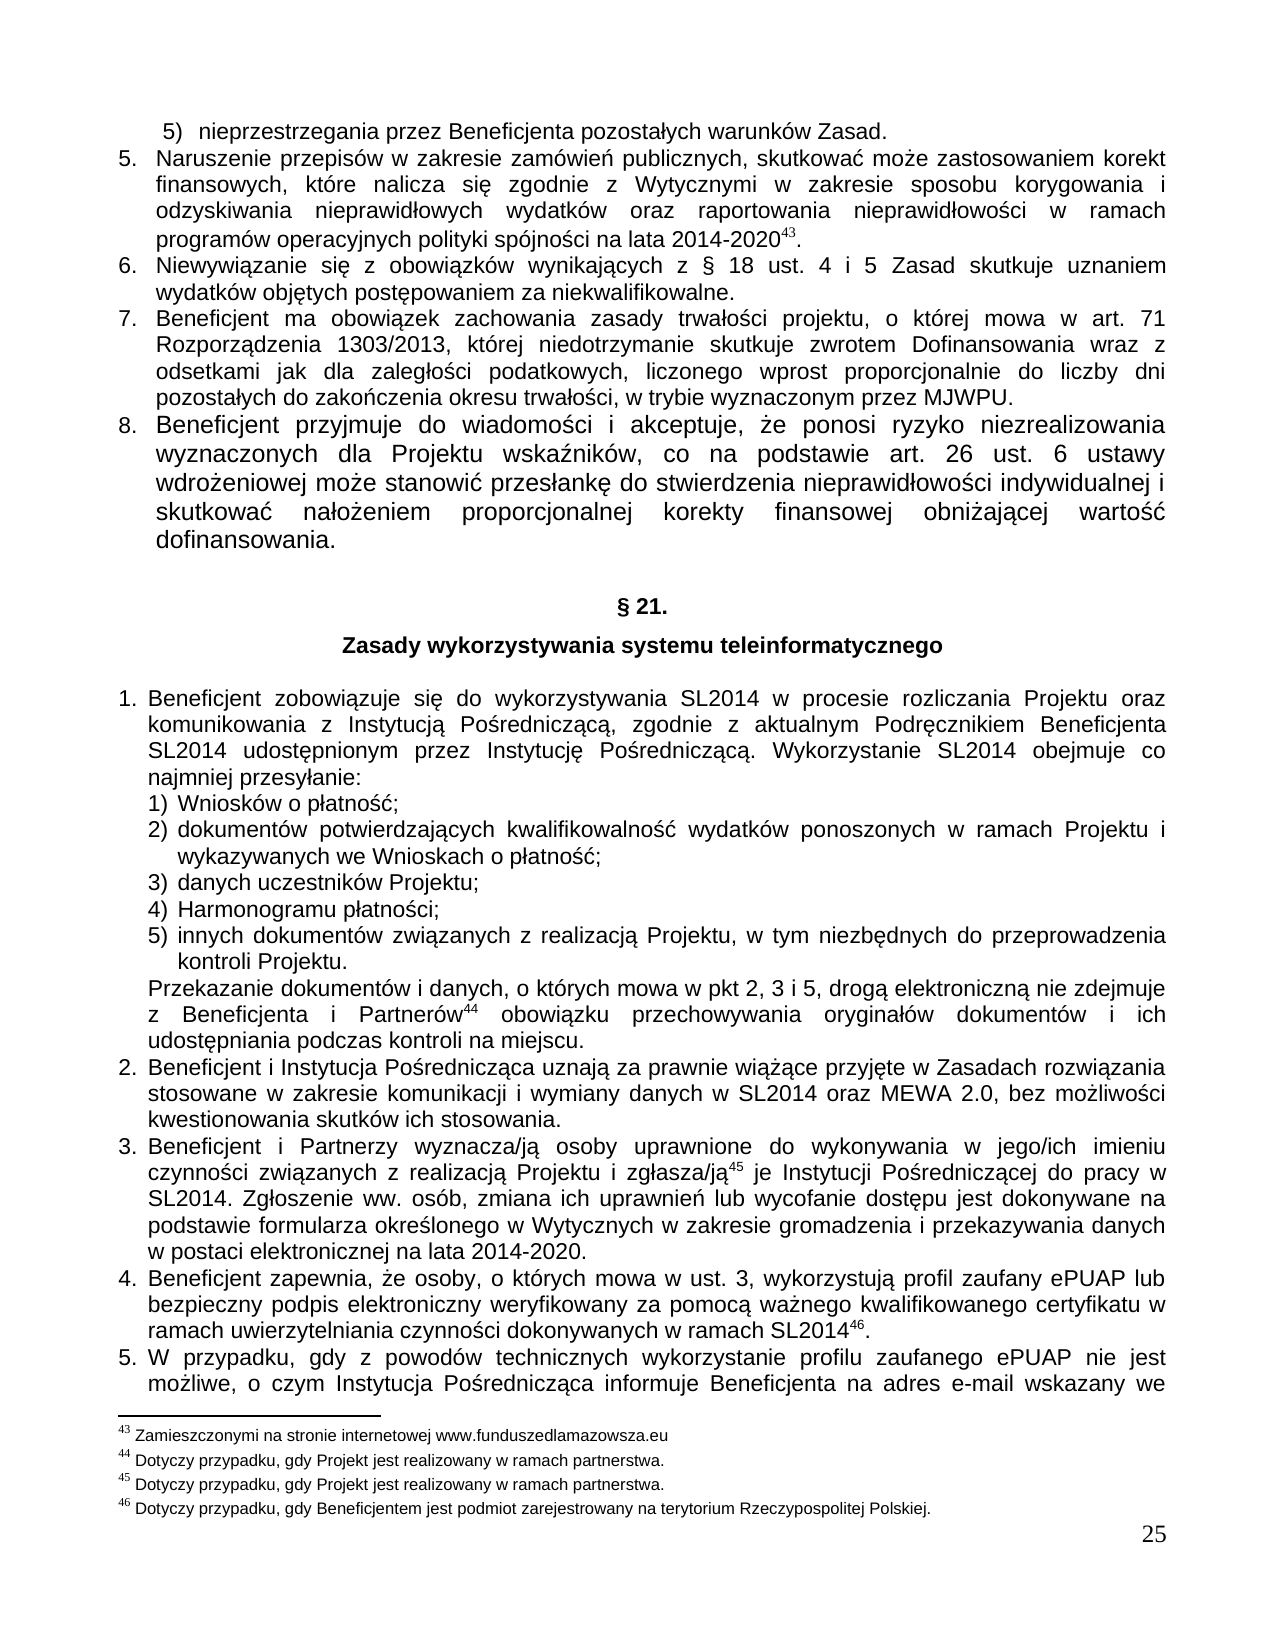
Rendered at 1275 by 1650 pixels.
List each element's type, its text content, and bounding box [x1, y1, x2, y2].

subtitle Zasady wykorzystywania systemu teleinformatycznego [118, 632, 1167, 658]
text Przekazanie dokumentów i danych, o których mowa w pkt 2, 3 i 5, drogą elektroniczną nie zdejmuje z Beneficjenta i Partnerów obowiązku przechowywania oryginałów dokumentów i ich udostępniania podczas kontroli na miejscu. [148, 974, 1167, 1054]
list danych uczestników Projektu; [148, 869, 1167, 896]
list Beneficjent ma obowiązek zachowania zasady trwałości projektu, o której mowa w art. 71 Rozporządzenia 1303/2013, której niedotrzymanie skutkuje zwrotem Dofinansowania wraz z odsetkami jak dla zaległości podatkowych, liczonego wprost proporcjonalnie do liczby dni pozostałych do zakończenia okresu trwałości, w trybie wyznaczonym przez MJWPU. [118, 305, 1167, 411]
list Harmonogramu płatności; [148, 896, 1167, 922]
list Naruszenie przepisów w zakresie zamówień publicznych, skutkować może zastosowaniem korekt finansowych, które nalicza się zgodnie z Wytycznymi w zakresie sposobu korygowania i odzyskiwania nieprawidłowych wydatków oraz raportowania nieprawidłowości w ramach programów operacyjnych polityki spójności na lata 2014-2020. [118, 144, 1167, 252]
list Wniosków o płatność; [148, 790, 1167, 816]
list innych dokumentów związanych z realizacją Projektu, w tym niezbędnych do przeprowadzenia kontroli Projektu. [148, 922, 1167, 974]
list Beneficjent i Partnerzy wyznacza/ją osoby uprawnione do wykonywania w jego/ich imieniu czynności związanych z realizacją Projektu i zgłasza/ją je Instytucji Pośredniczącej do pracy w SL2014. Zgłoszenie ww. osób, zmiana ich uprawnień lub wycofanie dostępu jest dokonywane na podstawie formularza określonego w Wytycznych w zakresie gromadzenia i przekazywania danych w postaci elektronicznej na lata 2014-2020. [118, 1133, 1167, 1264]
list nieprzestrzegania przez Beneficjenta pozostałych warunków Zasad. [162, 118, 1167, 144]
list Beneficjent przyjmuje do wiadomości i akceptuje, że ponosi ryzyko niezrealizowania wyznaczonych dla Projektu wskaźników, co na podstawie art. 26 ust. 6 ustawy wdrożeniowej może stanowić przesłankę do stwierdzenia nieprawidłowości indywidualnej i skutkować nałożeniem proporcjonalnej korekty finansowej obniżającej wartość dofinansowania. [118, 411, 1167, 554]
list Niewywiązanie się z obowiązków wynikających z § 18 ust. 4 i 5 Zasad skutkuje uznaniem wydatków objętych postępowaniem za niekwalifikowalne. [118, 252, 1167, 305]
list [118, 1343, 1167, 1396]
list Beneficjent zapewnia, że osoby, o których mowa w ust. 3, wykorzystują profil zaufany ePUAP lub bezpieczny podpis elektroniczny weryfikowany za pomocą ważnego kwalifikowanego certyfikatu w ramach uwierzytelniania czynności dokonywanych w ramach SL2014. [118, 1264, 1167, 1343]
list dokumentów potwierdzających kwalifikowalność wydatków ponoszonych w ramach Projektu i wykazywanych we Wnioskach o płatność; [148, 816, 1167, 869]
list Beneficjent i Instytucja Pośrednicząca uznają za prawnie wiążące przyjęte w Zasadach rozwiązania stosowane w zakresie komunikacji i wymiany danych w SL2014 oraz MEWA 2.0, bez możliwości kwestionowania skutków ich stosowania. [118, 1054, 1167, 1133]
list Beneficjent zobowiązuje się do wykorzystywania SL2014 w procesie rozliczania Projektu oraz komunikowania z Instytucją Pośredniczącą, zgodnie z aktualnym Podręcznikiem Beneficjenta SL2014 udostępnionym przez Instytucję Pośredniczącą. Wykorzystanie SL2014 obejmuje co najmniej przesyłanie: [118, 685, 1167, 790]
subtitle § 21. [118, 593, 1167, 619]
